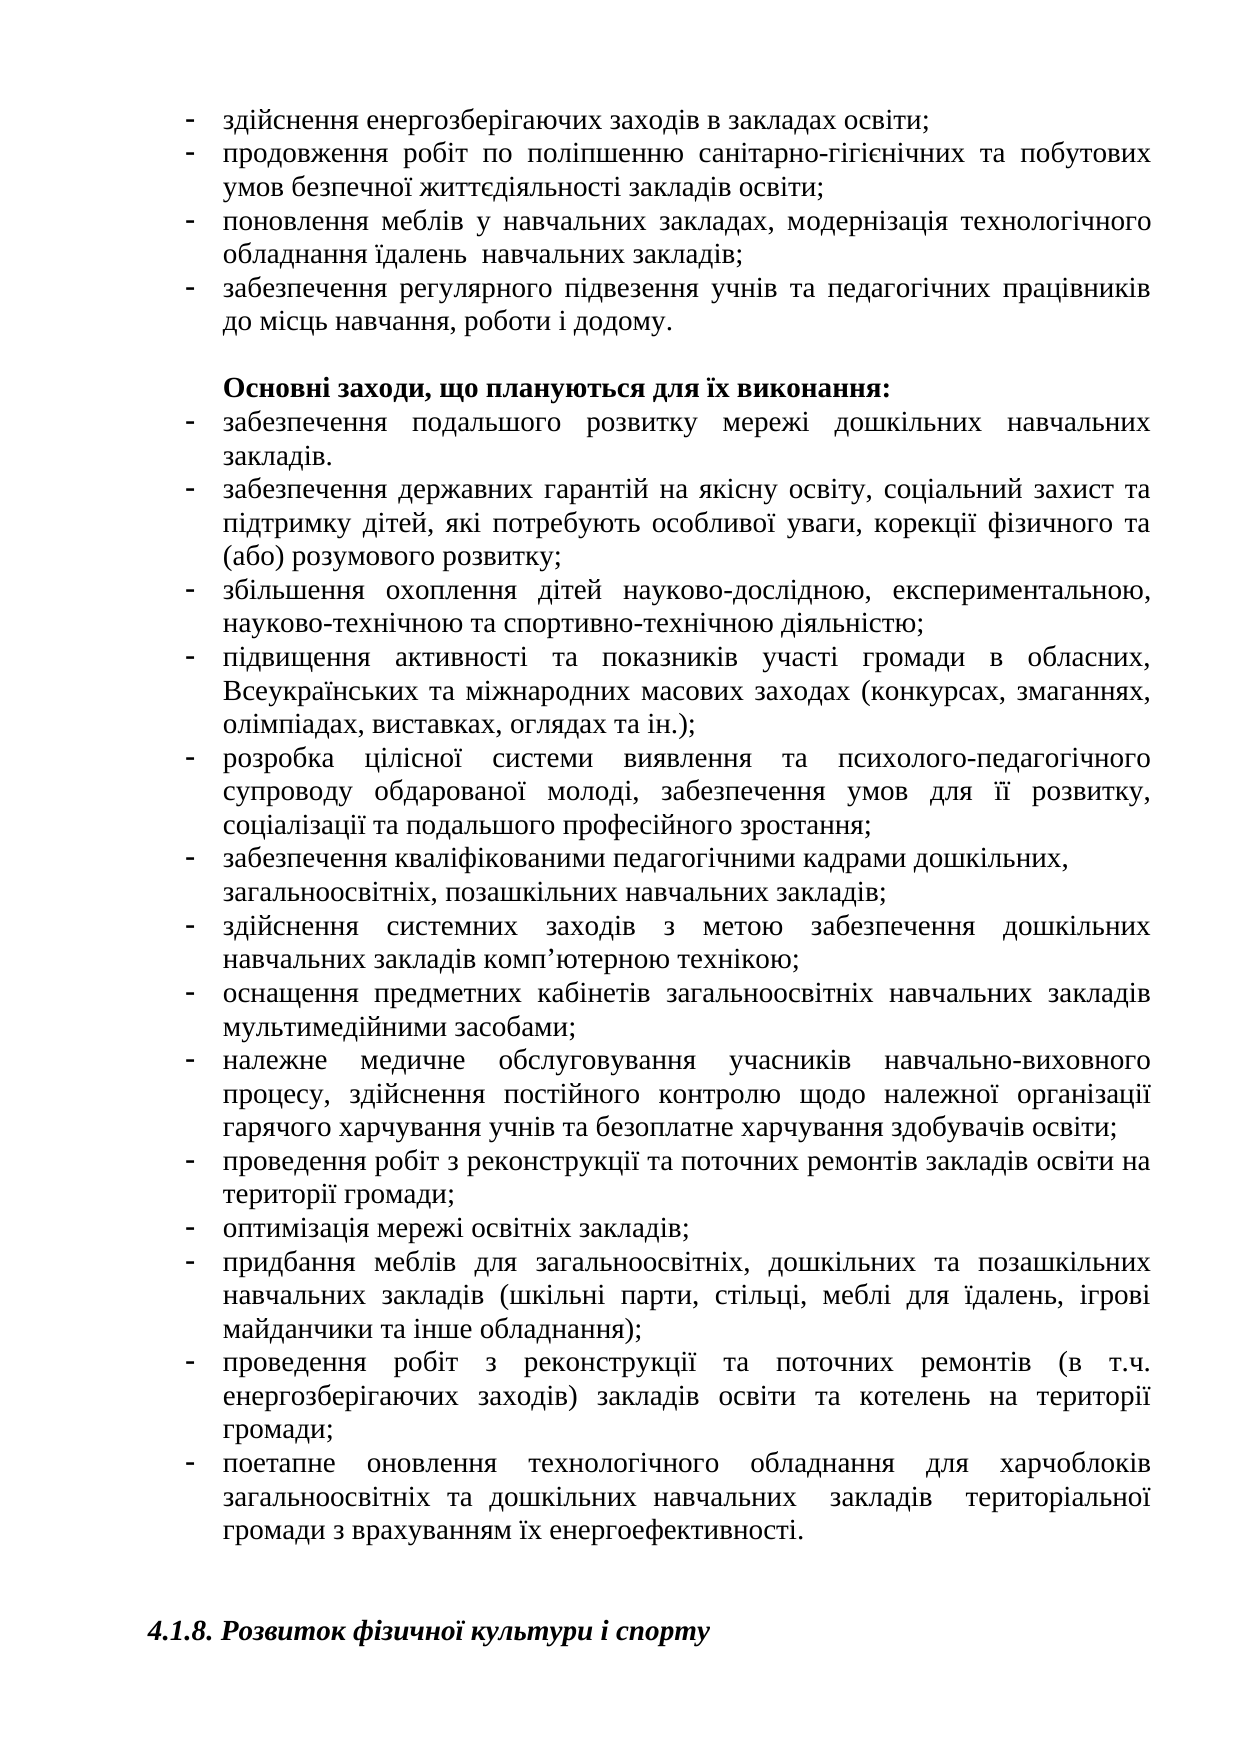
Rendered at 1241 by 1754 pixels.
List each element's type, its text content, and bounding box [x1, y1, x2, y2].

list забезпечення подальшого розвитку мережі дошкільних навчальних закладів. [185, 404, 1152, 471]
list загальноосвітніх, позашкільних навчальних закладів; [223, 874, 1152, 908]
list оптимізація мережі освітніх закладів; [185, 1210, 1152, 1244]
list проведення робіт з реконструкції та поточних ремонтів (в т.ч. енергозберігаючих заходів) закладів освіти та котелень на території громади; [185, 1344, 1152, 1445]
list підвищення активності та показників участі громади в обласних, Всеукраїнських та міжнародних масових заходах (конкурсах, змаганнях, олімпіадах, виставках, оглядах та ін.); [185, 639, 1152, 740]
list здійснення енергозберігаючих заходів в закладах освіти; [185, 102, 1152, 135]
list забезпечення кваліфікованими педагогічними кадрами дошкільних, [185, 841, 1152, 874]
list забезпечення регулярного підвезення учнів та педагогічних працівників до місць навчання, роботи і додому. [185, 270, 1152, 337]
list проведення робіт з реконструкції та поточних ремонтів закладів освіти на території громади; [185, 1143, 1152, 1210]
list придбання меблів для загальноосвітніх, дошкільних та позашкільних навчальних закладів (шкільні парти, стільці, меблі для їдалень, ігрові майданчики та інше обладнання); [185, 1244, 1152, 1344]
list збільшення охоплення дітей науково-дослідною, експериментальною, науково-технічною та спортивно-технічною діяльністю; [185, 572, 1152, 639]
list здійснення системних заходів з метою забезпечення дошкільних навчальних закладів комп’ютерною технікою; [185, 908, 1152, 975]
list належне медичне обслуговування учасників навчально-виховного процесу, здійснення постійного контролю щодо належної організації гарячого харчування учнів та безоплатне харчування здобувачів освіти; [185, 1042, 1152, 1143]
text Основні заходи, що плануються для їх виконання: [148, 371, 1152, 404]
list забезпечення державних гарантій на якісну освіту, соціальний захист та підтримку дітей, які потребують особливої уваги, корекції фізичного та (або) розумового розвитку; [185, 471, 1152, 572]
list розробка цілісної системи виявлення та психолого-педагогічного супроводу обдарованої молоді, забезпечення умов для її розвитку, соціалізації та подальшого професійного зростання; [185, 740, 1152, 841]
list продовження робіт по поліпшенню санітарно-гігієнічних та побутових умов безпечної життєдіяльності закладів освіти; [185, 135, 1152, 203]
list поетапне оновлення технологічного обладнання для харчоблоків загальноосвітніх та дошкільних навчальних закладів територіальної громади з врахуванням їх енергоефективності. [185, 1445, 1152, 1546]
list оснащення предметних кабінетів загальноосвітніх навчальних закладів мультимедійними засобами; [185, 975, 1152, 1042]
text 4.1.8. Розвиток фізичної культури і спорту [148, 1613, 1152, 1647]
list поновлення меблів у навчальних закладах, модернізація технологічного обладнання їдалень навчальних закладів; [185, 203, 1152, 270]
